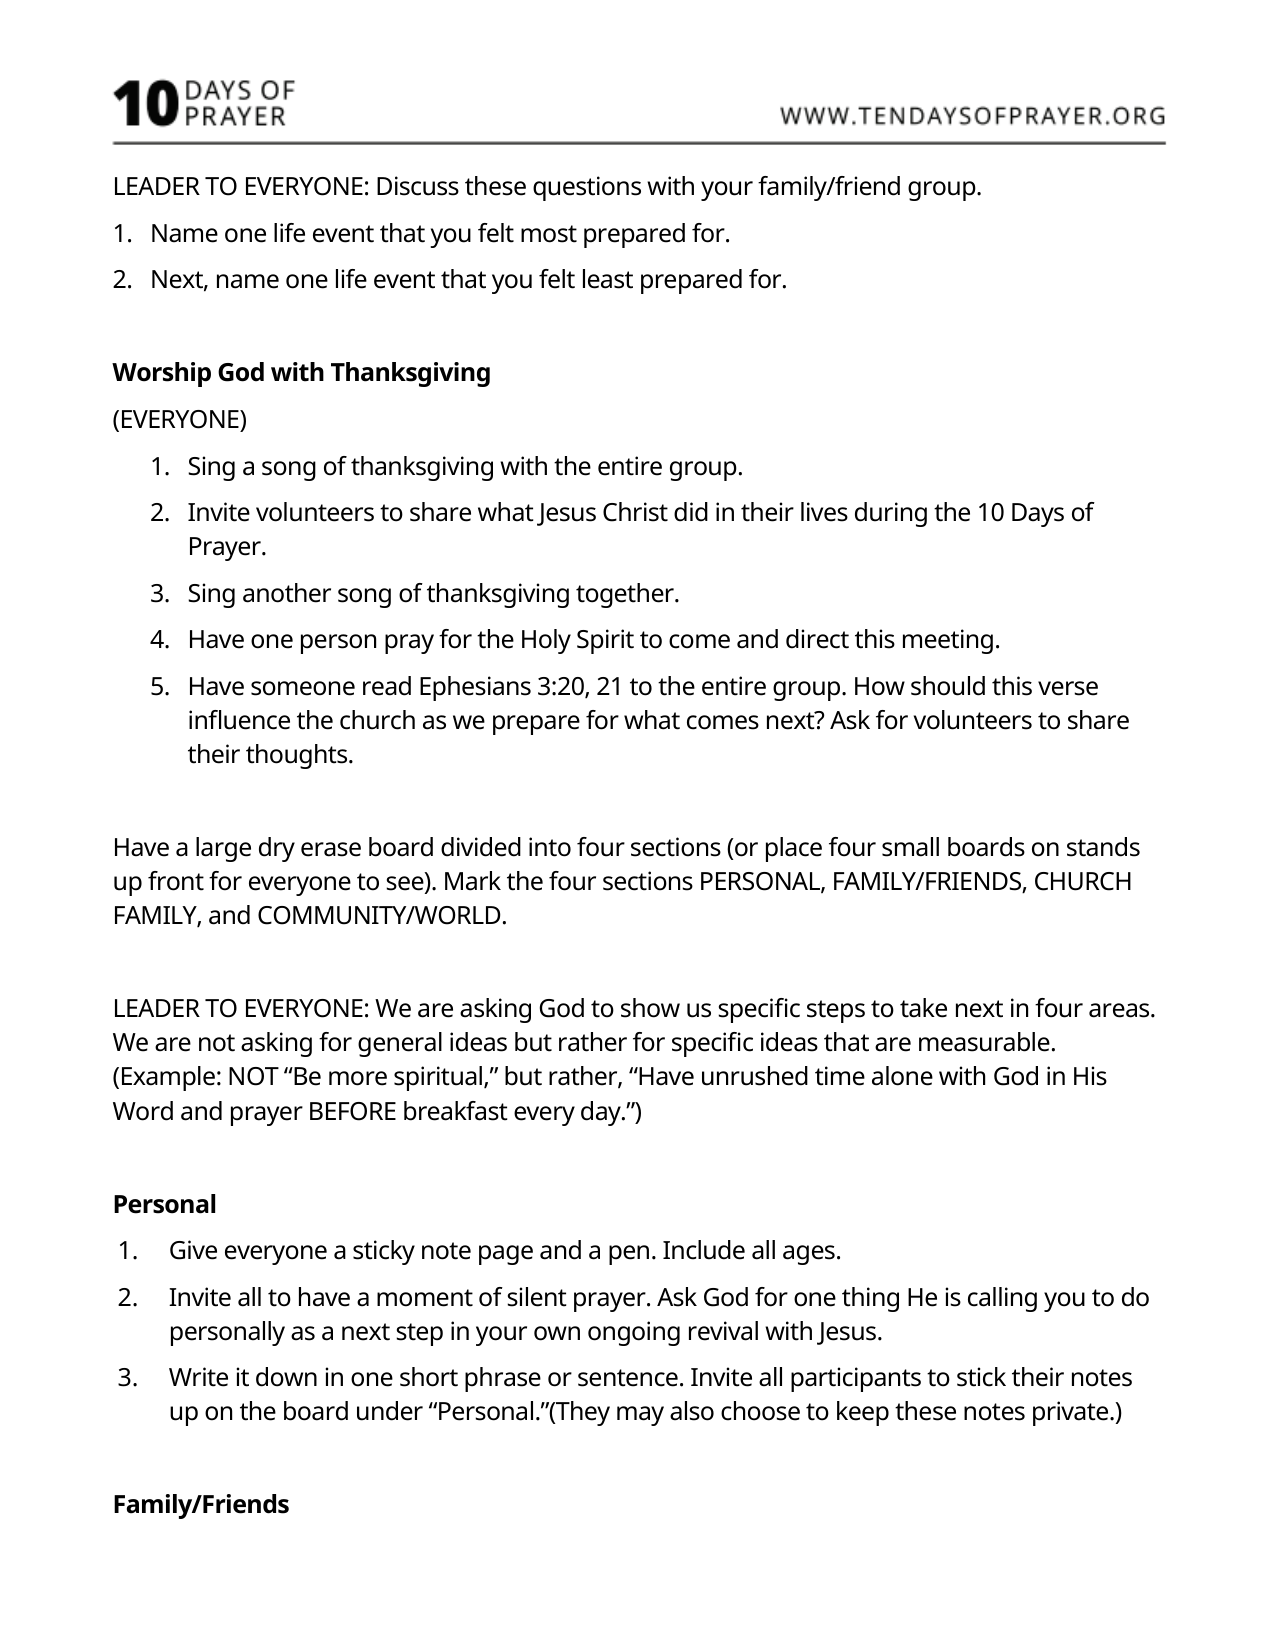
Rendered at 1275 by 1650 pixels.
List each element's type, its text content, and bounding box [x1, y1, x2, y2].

text (EVERYONE) [112, 402, 1162, 436]
text Have a large dry erase board divided into four sections (or place four small boards on stands up front for everyone to see). Mark the four sections PERSONAL, FAMILY/FRIENDS, CHURCH FAMILY, and COMMUNITY/WORLD. [112, 830, 1162, 932]
list Sing a song of thanksgiving with the entire group. [150, 448, 1162, 482]
list Write it down in one short phrase or sentence. Invite all participants to stick their notes up on the board under “Personal.”(They may also choose to keep these notes private.) [117, 1360, 1162, 1428]
list Have one person pray for the Holy Spirit to come and direct this meeting. [150, 622, 1162, 656]
text LEADER TO EVERYONE: We are asking God to show us specific steps to take next in four areas. We are not asking for general ideas but rather for specific ideas that are measurable. (Example: NOT “Be more spiritual,” but rather, “Have unrushed time alone with God in His Word and prayer BEFORE breakfast every day.”) [112, 991, 1162, 1127]
list Give everyone a sticky note page and a pen. Include all ages. [117, 1233, 1162, 1267]
list Have someone read Ephesians 3:20, 21 to the entire group. How should this verse influence the church as we prepare for what comes next? Ask for volunteers to share their thoughts. [150, 668, 1162, 771]
list Invite volunteers to share what Jesus Christ did in their lives during the 10 Days of Prayer. [150, 495, 1162, 563]
list Invite all to have a moment of silent prayer. Ask God for one thing He is calling you to do personally as a next step in your own ongoing revival with Jesus. [117, 1279, 1162, 1347]
text LEADER TO EVERYONE: Discuss these questions with your family/friend group. [112, 169, 1162, 203]
list Next, name one life event that you felt least prepared for. [112, 262, 1162, 296]
list Name one life event that you felt most prepared for. [112, 215, 1162, 249]
text Personal [112, 1186, 1162, 1220]
text Family/Friends [112, 1487, 1162, 1521]
text Worship God with Thanksgiving [112, 355, 1162, 389]
list Sing another song of thanksgiving together. [150, 575, 1162, 609]
